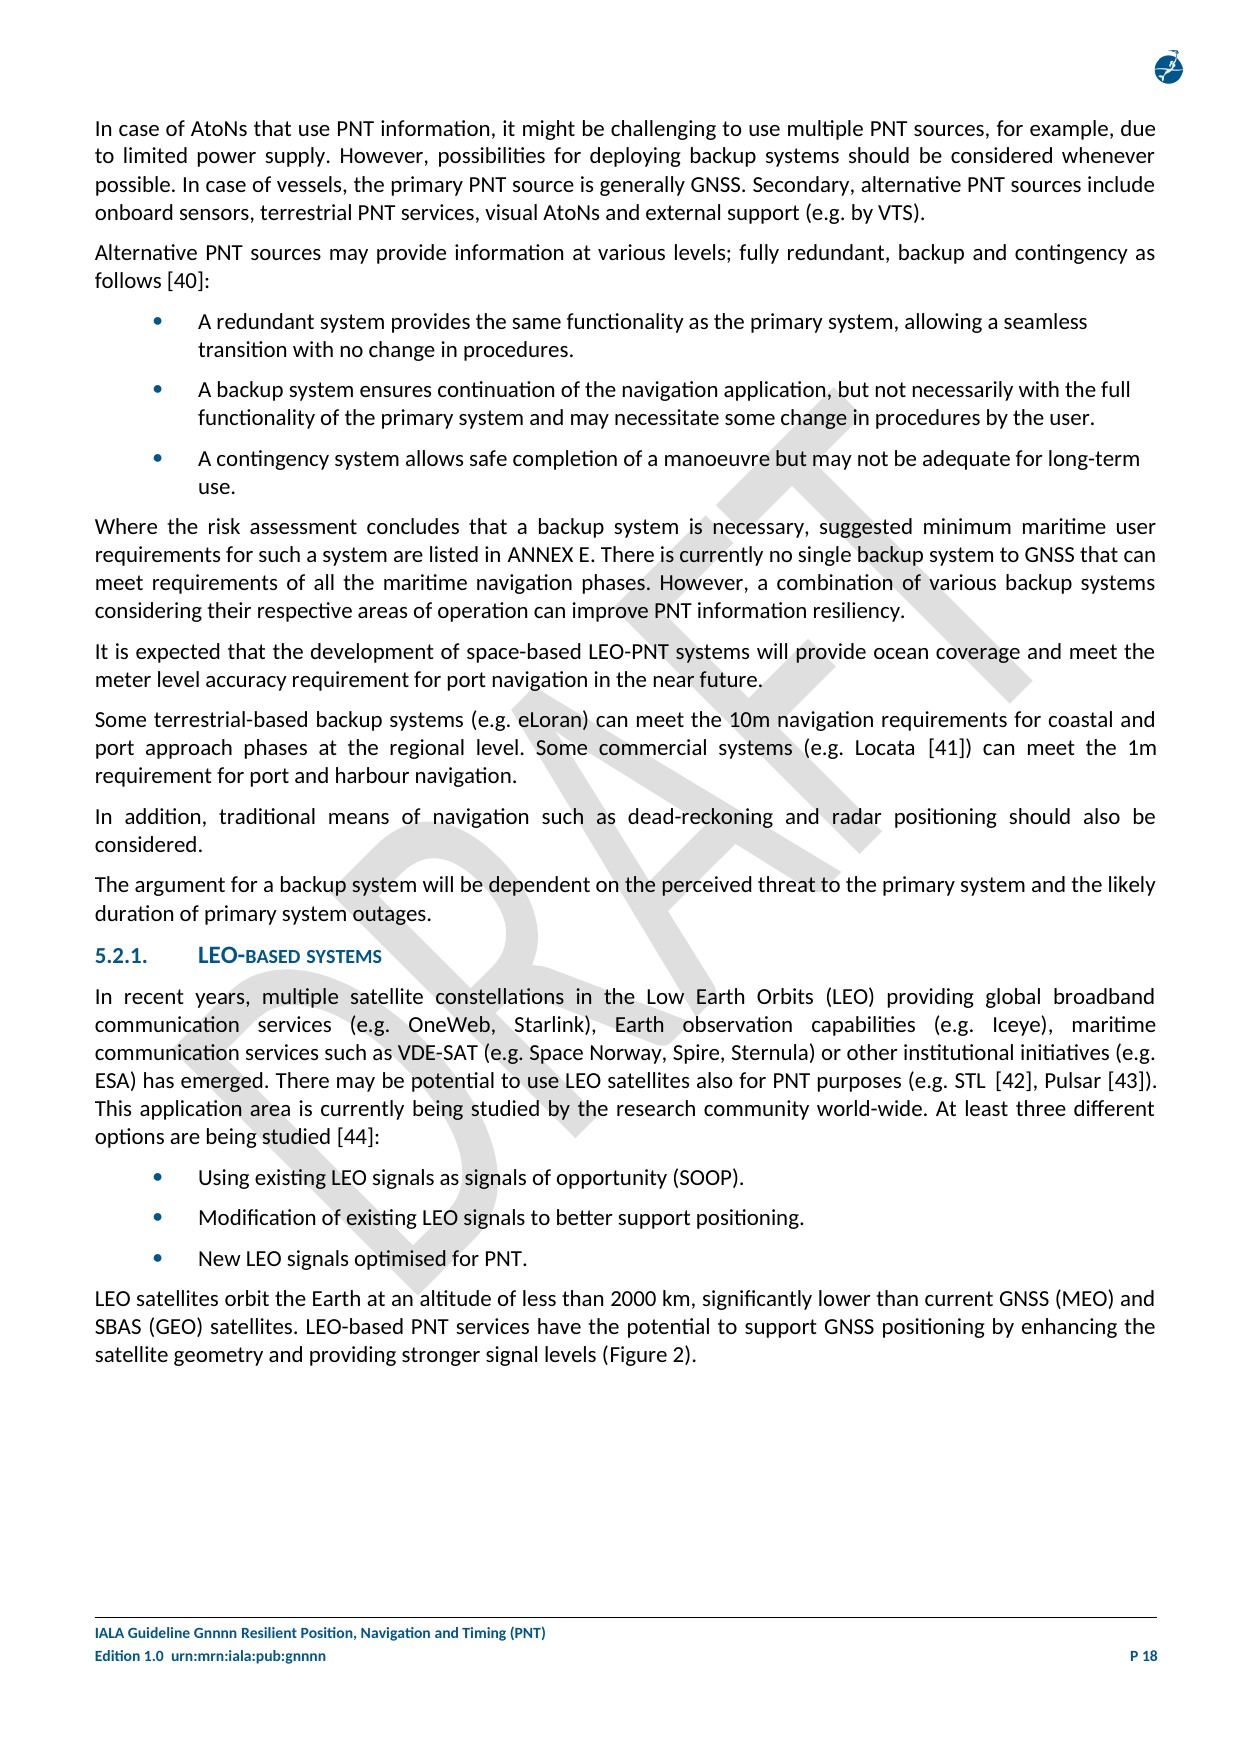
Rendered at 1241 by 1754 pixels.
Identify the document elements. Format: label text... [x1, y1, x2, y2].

subtitle LEO-based systems [94, 939, 1069, 970]
text Modification of existing LEO signals to better support positioning. [153, 1203, 1157, 1231]
text In case of AtoNs that use PNT information, it might be challenging to use multiple PNT sources, for example, due to limited power supply. However, possibilities for deploying backup systems should be considered whenever possible. In case of vessels, the primary PNT source is generally GNSS. Secondary, alternative PNT sources include onboard sensors, terrestrial PNT services, visual AtoNs and external support (e.g. by VTS). [94, 114, 1157, 226]
text A backup system ensures continuation of the navigation application, but not necessarily with the full functionality of the primary system and may necessitate some change in procedures by the user. [153, 375, 1157, 431]
text Using existing LEO signals as signals of opportunity (SOOP). [153, 1163, 1157, 1191]
text The argument for a backup system will be dependent on the perceived threat to the primary system and the likely duration of primary system outages. [94, 871, 1157, 927]
text A redundant system provides the same functionality as the primary system, allowing a seamless transition with no change in procedures. [153, 307, 1157, 363]
text In recent years, multiple satellite constellations in the Low Earth Orbits (LEO) providing global broadband communication services (e.g. OneWeb, Starlink), Earth observation capabilities (e.g. Iceye), maritime communication services such as VDE-SAT (e.g. Space Norway, Spire, Sternula) or other institutional initiatives (e.g. ESA) has emerged. There may be potential to use LEO satellites also for PNT purposes (e.g. STL [42], Pulsar [43]). This application area is currently being studied by the research community world-wide. At least three different options are being studied [44]: [94, 982, 1157, 1150]
text Alternative PNT sources may provide information at various levels; fully redundant, backup and contingency as follows [40]: [94, 238, 1157, 294]
text Some terrestrial-based backup systems (e.g. eLoran) can meet the 10m navigation requirements for coastal and port approach phases at the regional level. Some commercial systems (e.g. Locata [41]) can meet the 1m requirement for port and harbour navigation. [94, 706, 1157, 789]
text A contingency system allows safe completion of a manoeuvre but may not be adequate for long-term use. [153, 444, 1157, 500]
picture [1123, 0, 1241, 119]
text Where the risk assessment concludes that a backup system is necessary, suggested minimum maritime user requirements for such a system are listed in APPENDIX 1. There is currently no single backup system to GNSS that can meet requirements of all the maritime navigation phases. However, a combination of various backup systems considering their respective areas of operation can improve PNT information resiliency. [94, 512, 1157, 624]
text LEO satellites orbit the Earth at an altitude of less than 2000 km, significantly lower than current GNSS (MEO) and SBAS (GEO) satellites. LEO-based PNT services have the potential to support GNSS positioning by enhancing the satellite geometry and providing stronger signal levels (Figure 2). [94, 1284, 1157, 1368]
text New LEO signals optimised for PNT. [153, 1244, 1157, 1272]
text In addition, traditional means of navigation such as dead-reckoning and radar positioning should also be considered. [94, 802, 1157, 858]
text It is expected that the development of space-based LEO-PNT systems will provide ocean coverage and meet the meter level accuracy requirement for port navigation in the near future. [94, 637, 1157, 693]
